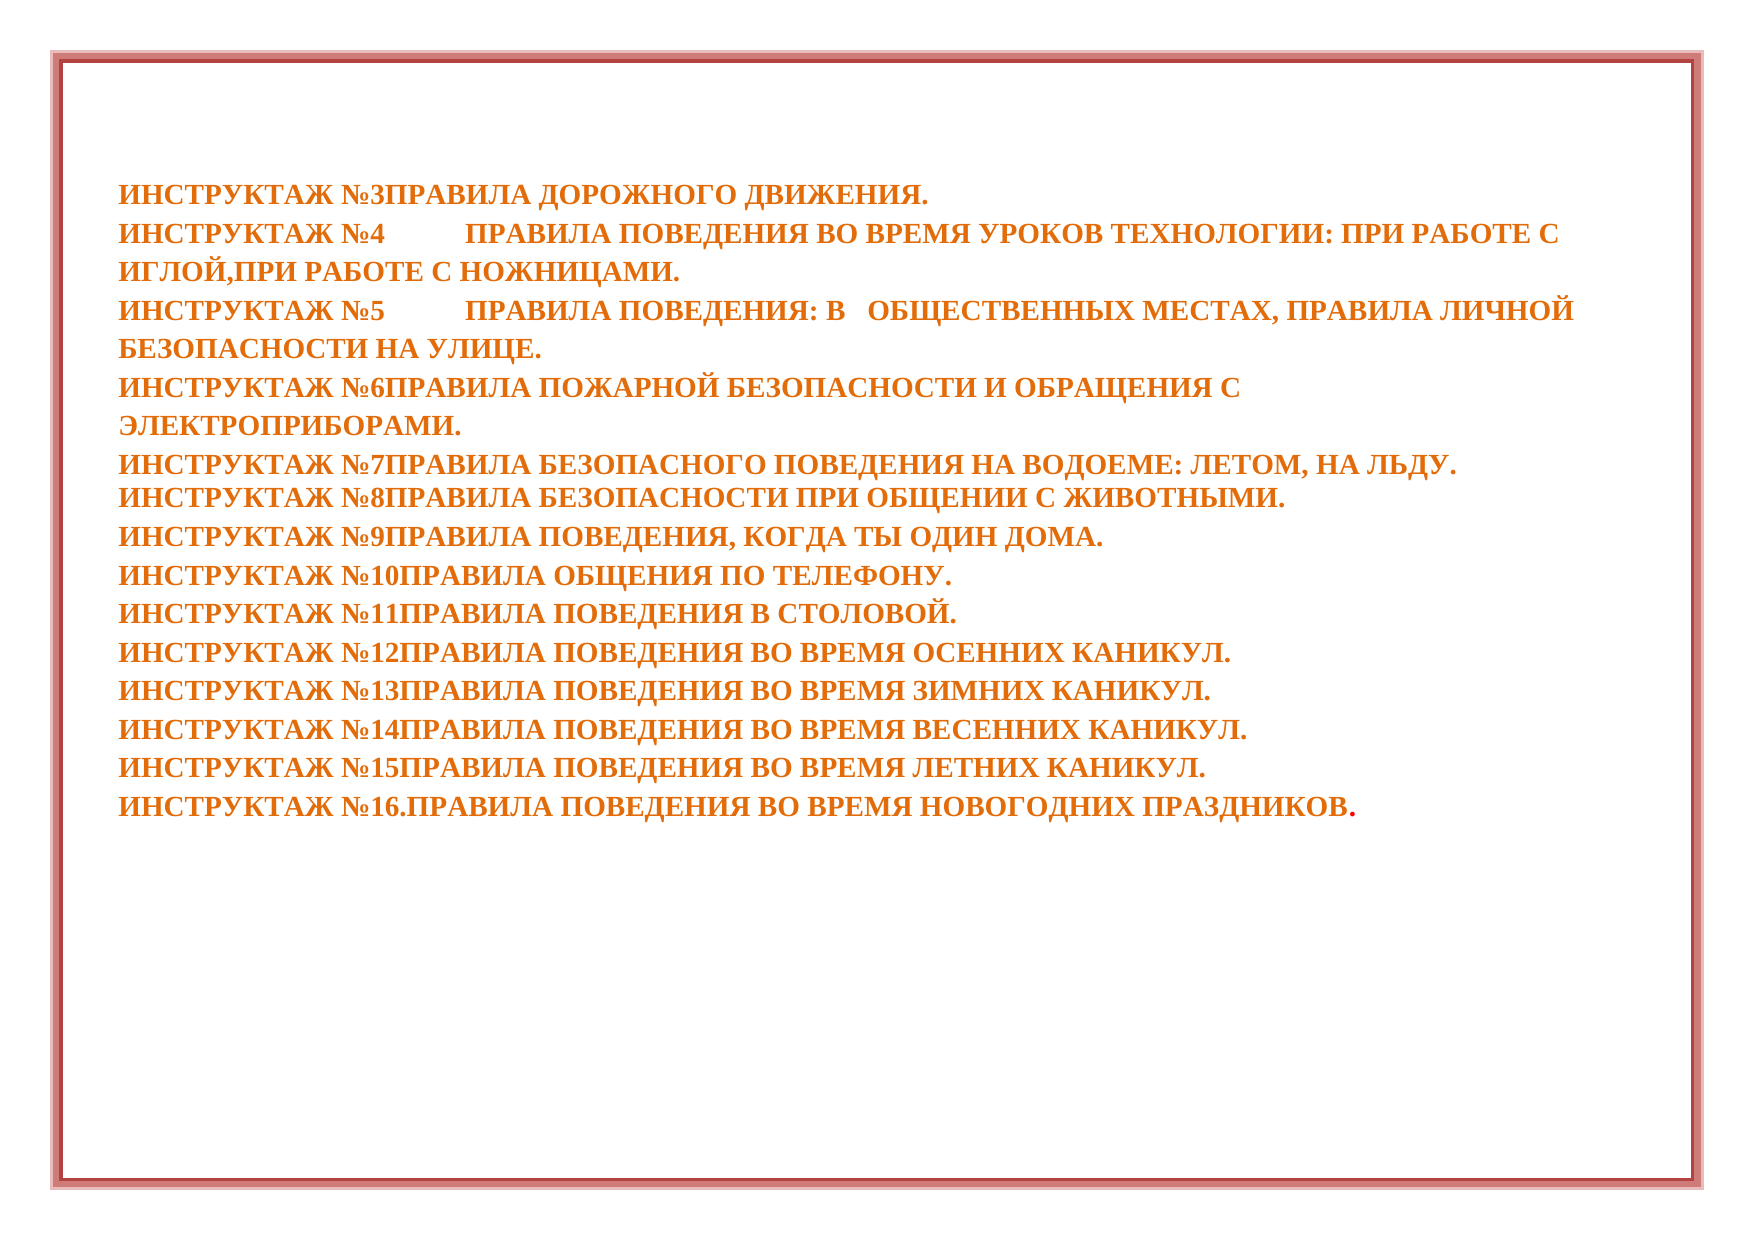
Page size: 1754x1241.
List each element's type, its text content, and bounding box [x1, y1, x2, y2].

text ИНСТРУКТАЖ №10ПРАВИЛА ОБЩЕНИЯ ПО ТЕЛЕФОНУ. [118, 558, 1636, 591]
text ИНСТРУКТАЖ №7ПРАВИЛА БЕЗОПАСНОГО ПОВЕДЕНИЯ НА ВОДОЕМЕ: ЛЕТОМ, НА ЛЬДУ. [118, 447, 1636, 481]
text ИНСТРУКТАЖ №9ПРАВИЛА ПОВЕДЕНИЯ, КОГДА ТЫ ОДИН ДОМА. [118, 519, 1636, 553]
text ИНСТРУКТАЖ №11ПРАВИЛА ПОВЕДЕНИЯ В СТОЛОВОЙ. [118, 596, 1636, 630]
text ИНСТРУКТАЖ №3ПРАВИЛА ДОРОЖНОГО ДВИЖЕНИЯ. [118, 177, 1636, 211]
text ИНСТРУКТАЖ №4 ПРАВИЛА ПОВЕДЕНИЯ ВО ВРЕМЯ УРОКОВ ТЕХНОЛОГИИ: ПРИ РАБОТЕ С [118, 216, 1636, 249]
text ИНСТРУКТАЖ №8ПРАВИЛА БЕЗОПАСНОСТИ ПРИ ОБЩЕНИИ С ЖИВОТНЫМИ. [118, 481, 1636, 514]
text ИНСТРУКТАЖ №6ПРАВИЛА ПОЖАРНОЙ БЕЗОПАСНОСТИ И ОБРАЩЕНИЯ С [118, 370, 1636, 403]
text ИНСТРУКТАЖ №15ПРАВИЛА ПОВЕДЕНИЯ ВО ВРЕМЯ ЛЕТНИХ КАНИКУЛ. [118, 750, 1636, 784]
text ЭЛЕКТРОПРИБОРАМИ. [118, 408, 1636, 442]
text ИГЛОЙ,ПРИ РАБОТЕ С НОЖНИЦАМИ. [118, 254, 1636, 288]
text ИНСТРУКТАЖ №13ПРАВИЛА ПОВЕДЕНИЯ ВО ВРЕМЯ ЗИМНИХ КАНИКУЛ. [118, 673, 1636, 707]
text ИНСТРУКТАЖ №14ПРАВИЛА ПОВЕДЕНИЯ ВО ВРЕМЯ ВЕСЕННИХ КАНИКУЛ. [118, 712, 1636, 745]
text БЕЗОПАСНОСТИ НА УЛИЦЕ. [118, 331, 1636, 365]
text ИНСТРУКТАЖ №5 ПРАВИЛА ПОВЕДЕНИЯ: В ОБЩЕСТВЕННЫХ МЕСТАХ, ПРАВИЛА ЛИЧНОЙ [118, 293, 1636, 326]
text ИНСТРУКТАЖ №16.ПРАВИЛА ПОВЕДЕНИЯ ВО ВРЕМЯ НОВОГОДНИХ ПРАЗДНИКОВ. [118, 789, 1636, 822]
text ИНСТРУКТАЖ №12ПРАВИЛА ПОВЕДЕНИЯ ВО ВРЕМЯ ОСЕННИХ КАНИКУЛ. [118, 635, 1636, 668]
